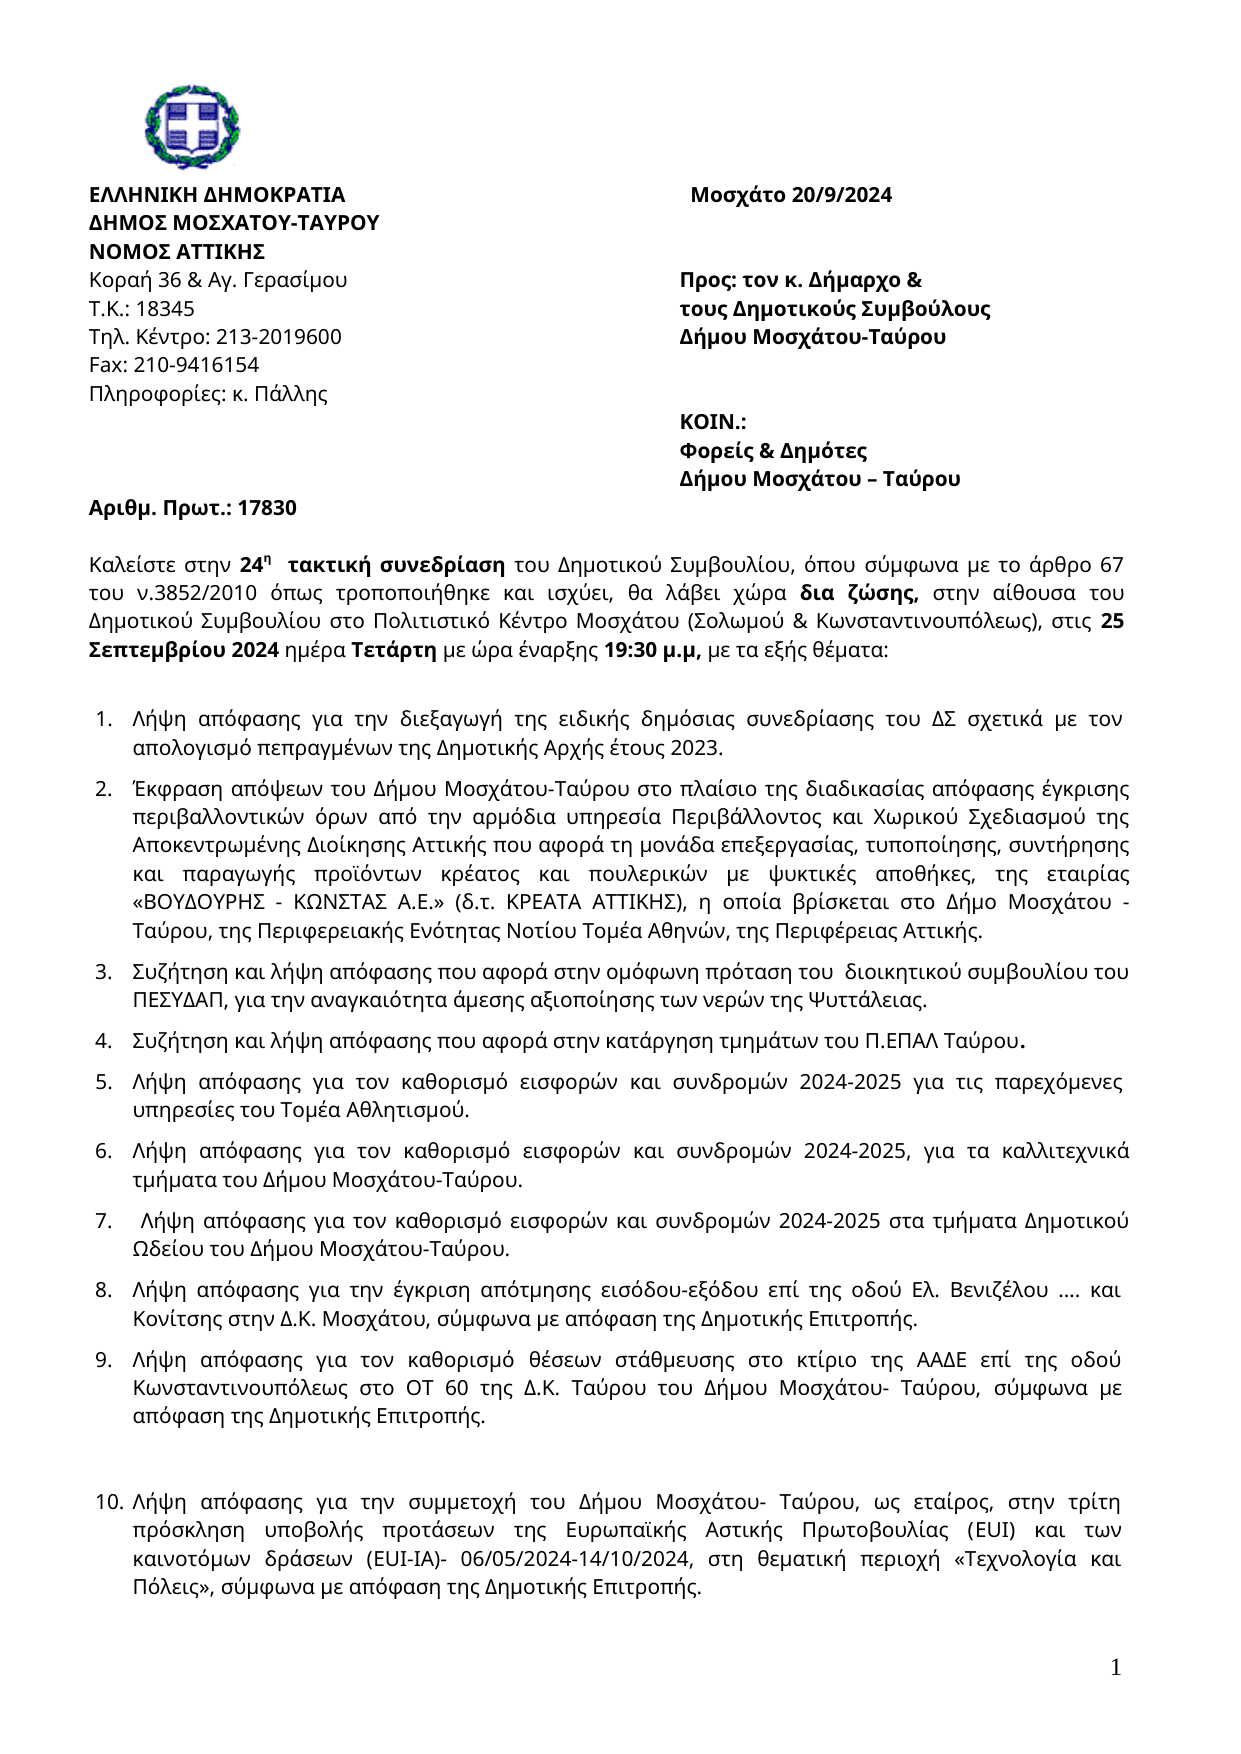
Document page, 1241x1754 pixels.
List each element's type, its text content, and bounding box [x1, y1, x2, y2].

text Καλείστε στην 24η τακτική συνεδρίαση του Δημοτικού Συμβουλίου, όπου σύμφωνα με το άρθρο 67 του ν.3852/2010 όπως τροποποιήθηκε και ισχύει, θα λάβει χώρα δια ζώσης, στην αίθουσα του Δημοτικού Συμβουλίου στο Πολιτιστικό Κέντρο Μοσχάτου (Σολωμού & Κωνσταντινουπόλεως), στις 25 Σεπτεμβρίου 2024 ημέρα Τετάρτη με ώρα έναρξης 19:30 μ.μ, με τα εξής θέματα: [89, 550, 1124, 663]
text Fax: 210-9416154 [89, 351, 1122, 379]
list Λήψη απόφασης για την διεξαγωγή της ειδικής δημόσιας συνεδρίασης του ΔΣ σχετικά με τον απολογισμό πεπραγμένων της Δημοτικής Αρχής έτους 2023. [95, 704, 1124, 761]
text ΔΗΜΟΣ ΜΟΣΧΑΤΟΥ-ΤΑΥΡΟΥ [89, 208, 1122, 237]
list Λήψη απόφασης για τον καθορισμό θέσεων στάθμευσης στο κτίριο της ΑΑΔΕ επί της οδού Κωνσταντινουπόλεως στο ΟΤ 60 της Δ.Κ. Ταύρου του Δήμου Μοσχάτου- Ταύρου, σύμφωνα με απόφαση της Δημοτικής Επιτροπής. [95, 1345, 1122, 1430]
text Αριθμ. Πρωτ.: 17830 [89, 493, 1122, 521]
list Συζήτηση και λήψη απόφασης που αφορά στην ομόφωνη πρόταση του διοικητικού συμβουλίου του ΠΕΣΥΔΑΠ, για την αναγκαιότητα άμεσης αξιοποίησης των νερών της Ψυττάλειας. [95, 957, 1130, 1014]
list Λήψη απόφασης για τον καθορισμό εισφορών και συνδρομών 2024-2025 για τις παρεχόμενες υπηρεσίες του Τομέα Αθλητισμού. [95, 1067, 1124, 1124]
list Λήψη απόφασης για την συμμετοχή του Δήμου Μοσχάτου- Ταύρου, ως εταίρος, στην τρίτη πρόσκληση υποβολής προτάσεων της Ευρωπαϊκής Αστικής Πρωτοβουλίας (EUI) και των καινοτόμων δράσεων (EUI-IA)- 06/05/2024-14/10/2024, στη θεματική περιοχή «Τεχνολογία και Πόλεις», σύμφωνα με απόφαση της Δημοτικής Επιτροπής. [95, 1487, 1122, 1601]
list Λήψη απόφασης για τον καθορισμό εισφορών και συνδρομών 2024-2025, για τα καλλιτεχνικά τμήματα του Δήμου Μοσχάτου-Ταύρου. [95, 1137, 1130, 1193]
text Δήμου Μοσχάτου – Ταύρου [89, 464, 1122, 493]
picture [142, 70, 248, 175]
text ΚΟΙΝ.: [89, 407, 1122, 436]
subtitle ΝΟΜΟΣ ΑΤΤΙΚΗΣ [89, 237, 1122, 265]
list Λήψη απόφασης για την έγκριση απότμησης εισόδου-εξόδου επί της οδού Ελ. Βενιζέλου …. και Κονίτσης στην Δ.Κ. Μοσχάτου, σύμφωνα με απόφαση της Δημοτικής Επιτροπής. [95, 1275, 1122, 1332]
text Τηλ. Κέντρο: 213-2019600 Δήμου Μοσχάτου-Ταύρου [89, 322, 1122, 351]
text Φορείς & Δημότες [89, 436, 1122, 464]
text Κοραή 36 & Αγ. Γερασίμου Προς: τον κ. Δήμαρχο & [89, 265, 1122, 294]
list Λήψη απόφασης για τον καθορισμό εισφορών και συνδρομών 2024-2025 στα τμήματα Δημοτικού Ωδείου του Δήμου Μοσχάτου-Ταύρου. [95, 1206, 1130, 1263]
text ΕΛΛΗΝΙΚΗ ΔΗΜΟΚΡΑΤΙΑ Μοσχάτο 20/9/2024 [89, 180, 1122, 208]
list Έκφραση απόψεων του Δήμου Μοσχάτου-Ταύρου στο πλαίσιο της διαδικασίας απόφασης έγκρισης περιβαλλοντικών όρων από την αρμόδια υπηρεσία Περιβάλλοντος και Χωρικού Σχεδιασμού της Αποκεντρωμένης Διοίκησης Αττικής που αφορά τη μονάδα επεξεργασίας, τυποποίησης, συντήρησης και παραγωγής προϊόντων κρέατος και πουλερικών με ψυκτικές αποθήκες, της εταιρίας «ΒΟΥΔΟΥΡΗΣ - ΚΩΝΣΤΑΣ A.E.» (δ.τ. ΚΡΕΑΤΑ ΑΤΤΙΚΗΣ), η οποία βρίσκεται στο Δήμο Μοσχάτου - Ταύρου, της Περιφερειακής Ενότητας Νοτίου Τομέα Αθηνών, της Περιφέρειας Αττικής. [95, 774, 1130, 944]
subtitle Πληροφορίες: κ. Πάλλης [89, 379, 1122, 407]
list Συζήτηση και λήψη απόφασης που αφορά στην κατάργηση τμημάτων του Π.ΕΠΑΛ Ταύρου. [95, 1026, 1130, 1055]
text Τ.Κ.: 18345 τους Δημοτικούς Συμβούλους [89, 294, 1122, 322]
